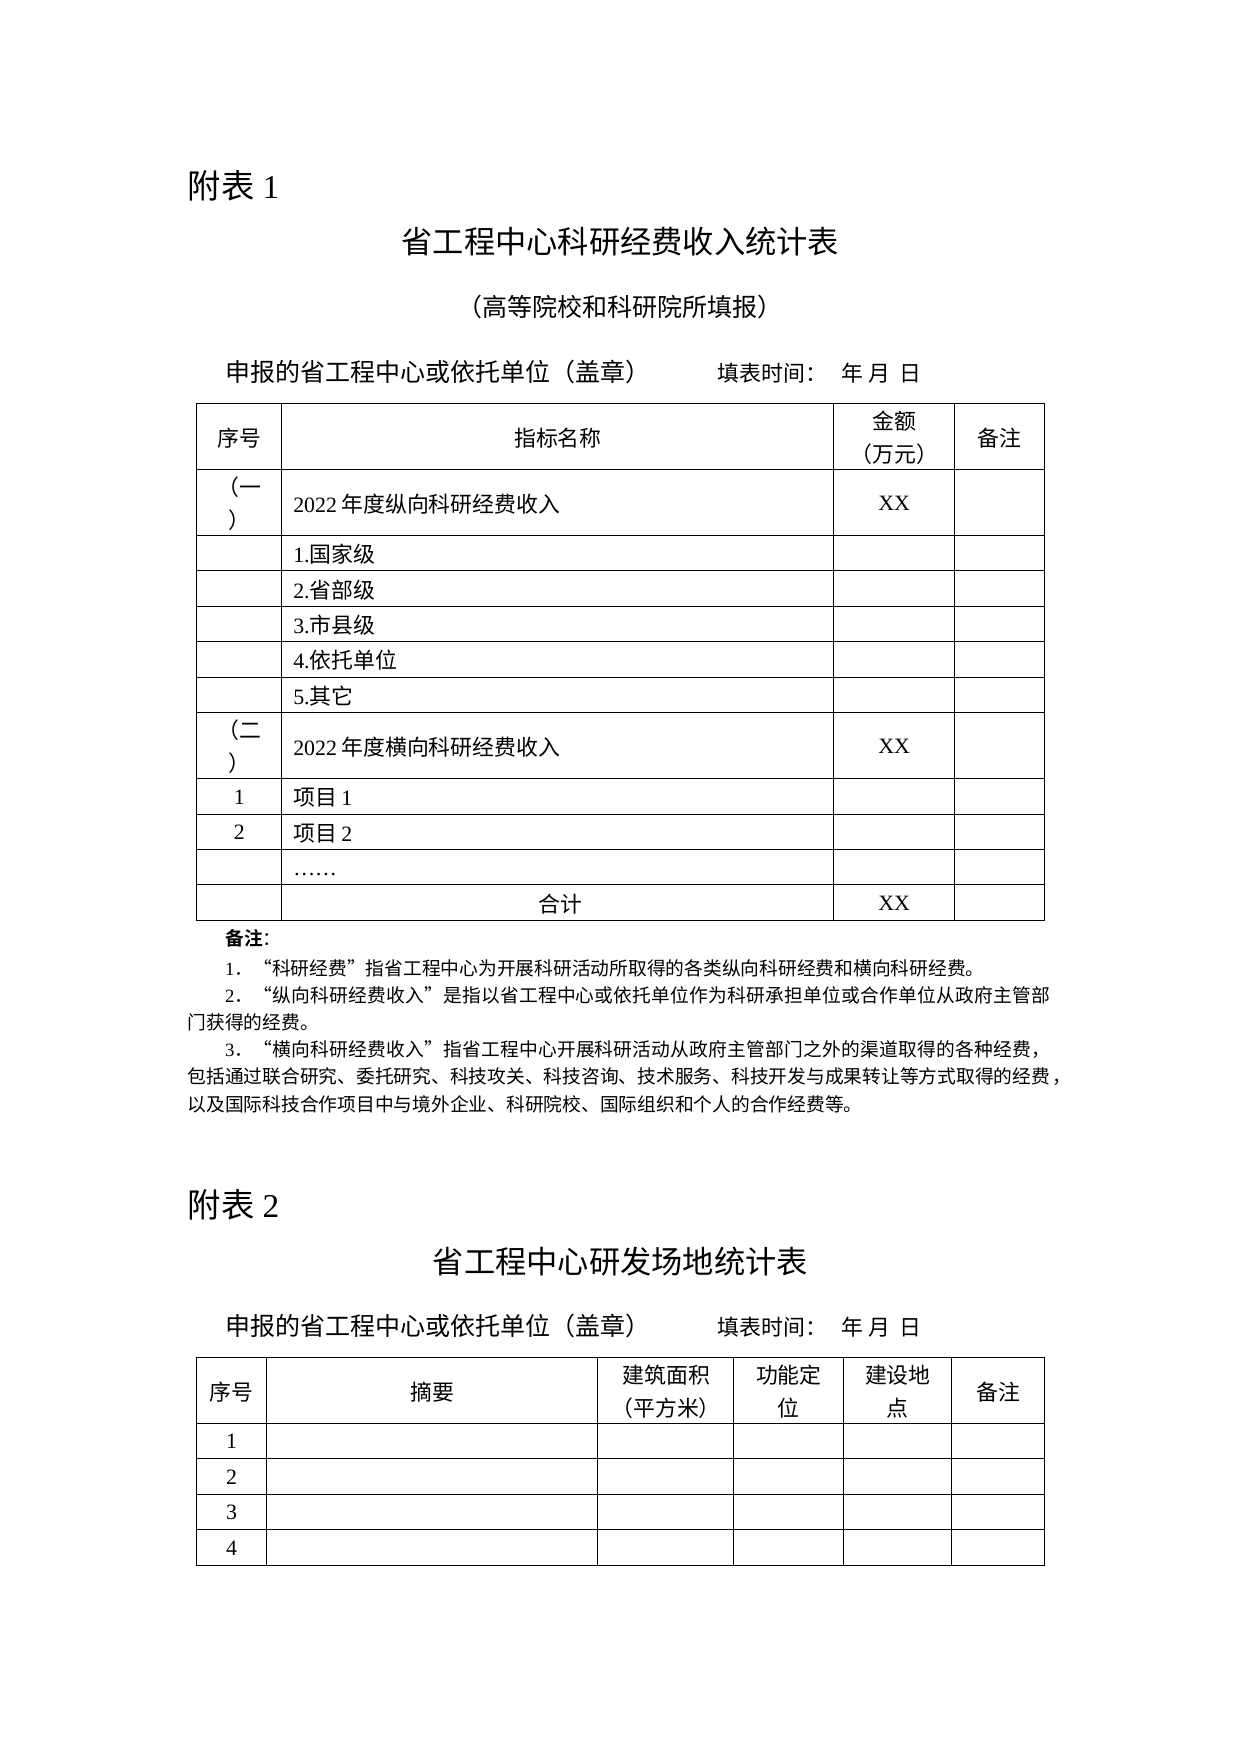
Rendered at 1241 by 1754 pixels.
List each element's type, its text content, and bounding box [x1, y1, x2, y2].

table_cell [197, 607, 281, 641]
table_cell 2.省部级 [282, 571, 833, 606]
table_cell [834, 607, 954, 641]
table_cell [844, 1459, 951, 1494]
table_cell [598, 1530, 733, 1564]
text 备注： [187, 921, 1053, 953]
table_cell [955, 470, 1044, 535]
text 1．“科研经费”指省工程中心为开展科研活动所取得的各类纵向科研经费和横向科研经费。 [187, 953, 1053, 980]
table_cell XX [834, 470, 954, 535]
table_cell [598, 1424, 733, 1458]
text 附表2 [187, 1181, 1053, 1227]
table_cell [734, 1424, 843, 1458]
text 2．“纵向科研经费收入”是指以省工程中心或依托单位作为科研承担单位或合作单位从政府主管部门获得的经费。 [187, 980, 1053, 1035]
table_cell [834, 779, 954, 813]
table_header 摘要 [267, 1358, 597, 1423]
table_cell [598, 1495, 733, 1529]
table_cell [844, 1495, 951, 1529]
table_cell [952, 1495, 1044, 1529]
table_cell [955, 571, 1044, 606]
table_cell [955, 713, 1044, 778]
table_header 备注 [952, 1358, 1044, 1423]
table_cell （二） [197, 713, 281, 778]
table_cell [955, 607, 1044, 641]
table_cell [834, 850, 954, 884]
table_cell [197, 850, 281, 884]
table_cell [267, 1424, 597, 1458]
table_header 功能定位 [734, 1358, 843, 1423]
text 申报的省工程中心或依托单位（盖章） 填表时间： 年 月 日 [187, 338, 1053, 403]
table_cell [197, 571, 281, 606]
table_cell 1 [197, 779, 281, 813]
table_cell 3.市县级 [282, 607, 833, 641]
table_cell 项目1 [282, 779, 833, 813]
table_header 建设地点 [844, 1358, 951, 1423]
text 3．“横向科研经费收入”指省工程中心开展科研活动从政府主管部门之外的渠道取得的各种经费，包括通过联合研究、委托研究、科技攻关、科技咨询、技术服务、科技开发与成果转让等方式取得的经费，以及国际科技合作项目中与境外企业、科研院校、国际组织和个人的合作经费等。 [187, 1035, 1053, 1116]
table_cell [267, 1459, 597, 1494]
table_cell [734, 1530, 843, 1564]
table_cell [834, 815, 954, 849]
table_cell [267, 1530, 597, 1564]
table_cell [267, 1495, 597, 1529]
table_cell [955, 642, 1044, 677]
table_cell 2022年度纵向科研经费收入 [282, 470, 833, 535]
table_cell [844, 1424, 951, 1458]
table_cell （一） [197, 470, 281, 535]
table_cell 3 [197, 1495, 266, 1529]
table_cell [952, 1424, 1044, 1458]
table_cell [834, 536, 954, 570]
table_header 指标名称 [282, 404, 833, 469]
table_cell [955, 815, 1044, 849]
text 省工程中心研发场地统计表 [187, 1227, 1053, 1292]
table_header 序号 [197, 1358, 266, 1423]
table_cell 5.其它 [282, 678, 833, 712]
text 省工程中心科研经费收入统计表 [187, 208, 1053, 273]
table_header 金额 （万元） [834, 404, 954, 469]
table_cell [955, 779, 1044, 813]
text 申报的省工程中心或依托单位（盖章） 填表时间： 年 月 日 [187, 1292, 1053, 1357]
table_cell [834, 642, 954, 677]
table_cell [197, 642, 281, 677]
table_header 序号 [197, 404, 281, 469]
table_cell [598, 1459, 733, 1494]
table_cell XX [834, 713, 954, 778]
table_cell [952, 1459, 1044, 1494]
table_cell [197, 536, 281, 570]
table_cell 项目2 [282, 815, 833, 849]
table_cell XX [834, 885, 954, 920]
table_cell 1 [197, 1424, 266, 1458]
table_cell [834, 571, 954, 606]
table_cell [834, 678, 954, 712]
table_cell 1.国家级 [282, 536, 833, 570]
table_cell …… [282, 850, 833, 884]
table_cell [952, 1530, 1044, 1564]
table_cell 2 [197, 815, 281, 849]
table_cell [734, 1495, 843, 1529]
text 附表1 [187, 162, 1053, 208]
table_cell [955, 536, 1044, 570]
table_cell 4 [197, 1530, 266, 1564]
table_cell 2022年度横向科研经费收入 [282, 713, 833, 778]
table_cell 合计 [282, 885, 833, 920]
table_header 备注 [955, 404, 1044, 469]
table_header 建筑面积 （平方米） [598, 1358, 733, 1423]
table_cell [197, 885, 281, 920]
table_cell [844, 1530, 951, 1564]
table_cell 2 [197, 1459, 266, 1494]
table_cell [734, 1459, 843, 1494]
table_cell [197, 678, 281, 712]
table_cell [955, 850, 1044, 884]
table_cell 4.依托单位 [282, 642, 833, 677]
text （高等院校和科研院所填报） [187, 273, 1053, 338]
table_cell [955, 678, 1044, 712]
table_cell [955, 885, 1044, 920]
